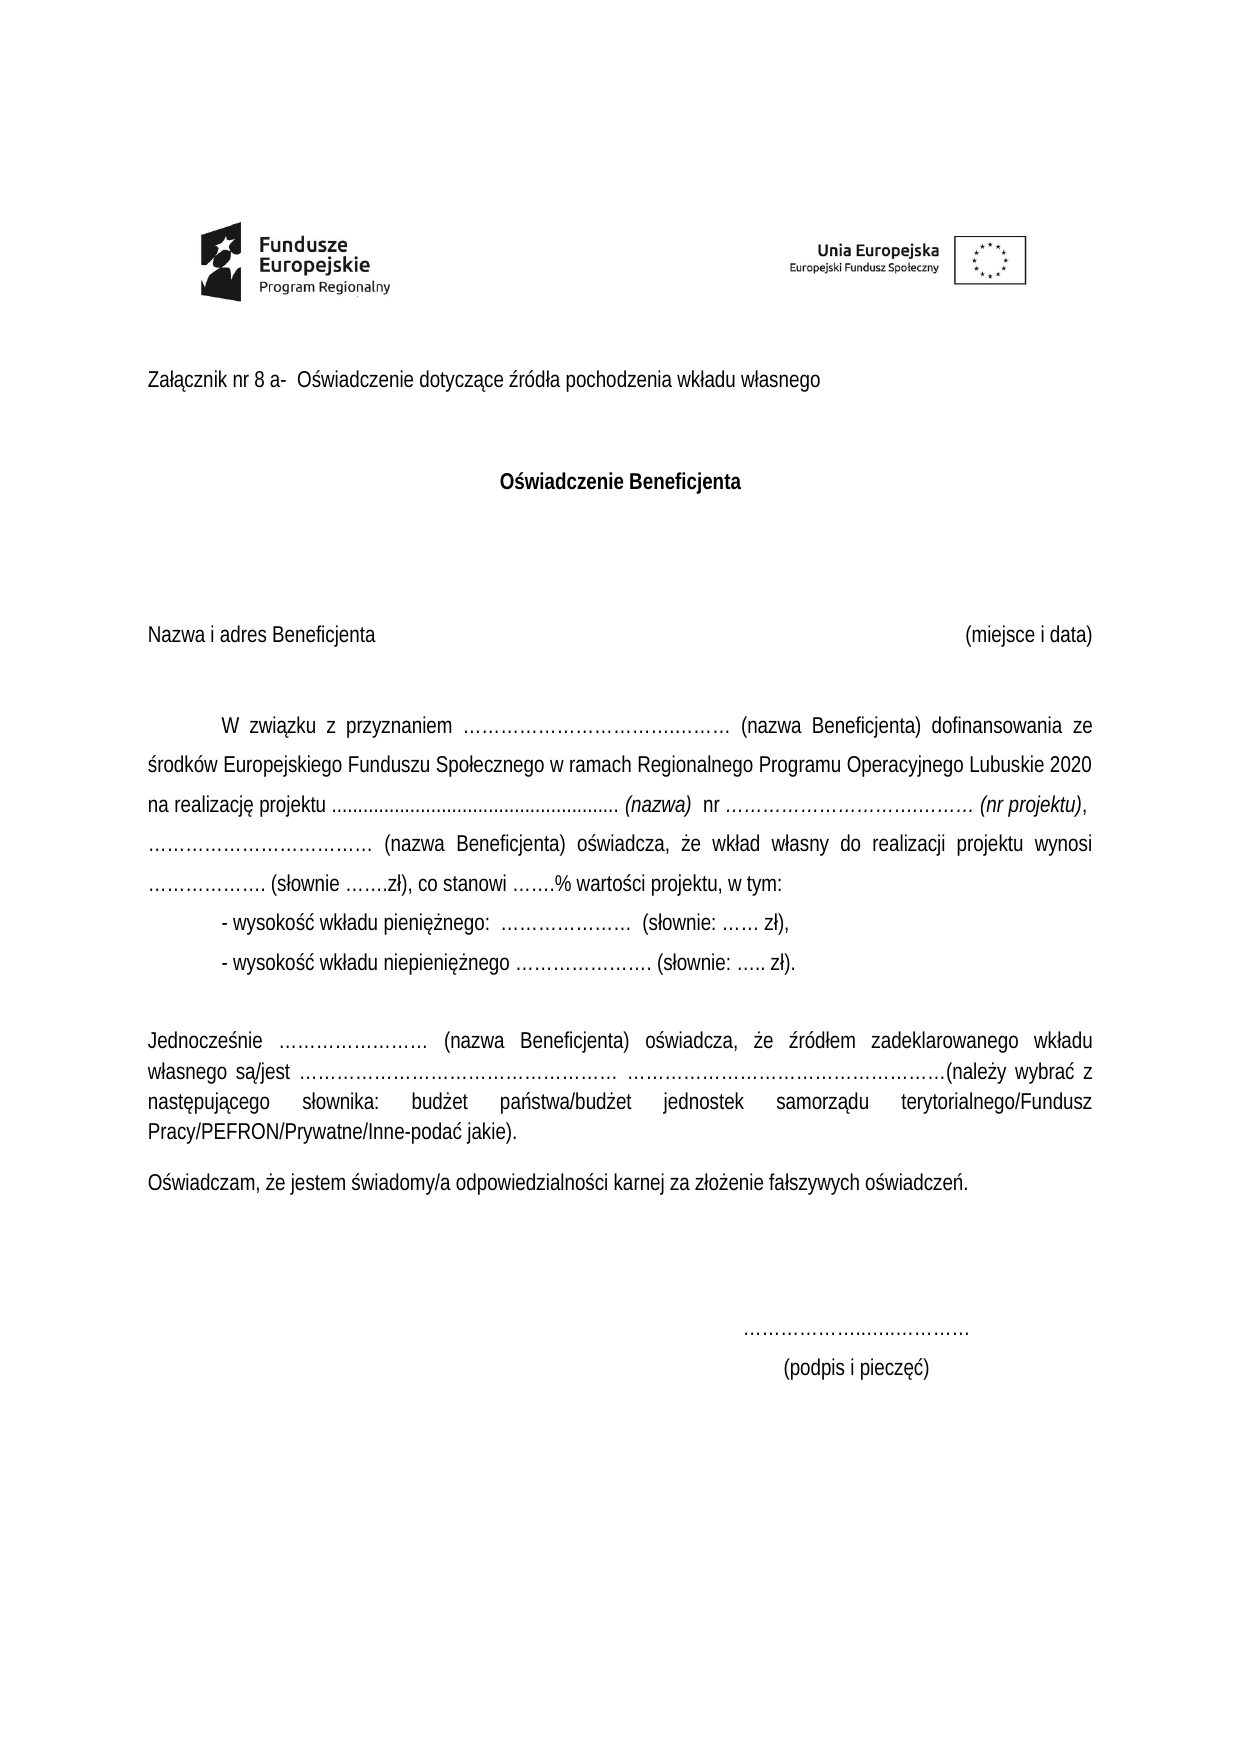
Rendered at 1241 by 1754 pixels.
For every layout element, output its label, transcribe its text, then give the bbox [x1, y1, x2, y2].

text Załącznik nr 8 a- Oświadczenie dotyczące źródła pochodzenia wkładu własnego [148, 366, 1093, 392]
text - wysokość wkładu pieniężnego: ………………… (słownie: …… zł), [148, 909, 1093, 935]
text ………………..…..………… [148, 1314, 1093, 1340]
text - wysokość wkładu niepieniężnego …………………. (słownie: ….. zł). [148, 948, 1093, 975]
text Nazwa i adres Beneficjenta (miejsce i data) [148, 621, 1093, 647]
text W związku z przyznaniem …………………………….……… (nazwa Beneficjenta) dofinansowania ze środków Europejskiego Funduszu Społecznego w ramach Regionalnego Programu Operacyjnego Lubuskie 2020 na realizację projektu ....................................................... (nazwa) nr ………………………….……… (nr projektu), ……………………………… (nazwa Beneficjenta) oświadcza, że wkład własny do realizacji projektu wynosi ………………. (słownie …….zł), co stanowi …….% wartości projektu, w tym: [148, 712, 1093, 896]
text (podpis i pieczęć) [221, 1353, 1093, 1380]
picture [147, 198, 1093, 341]
text Oświadczenie Beneficjenta [148, 468, 1093, 494]
text Jednocześnie …………………… (nazwa Beneficjenta) oświadcza, że źródłem zadeklarowanego wkładu własnego są/jest …………………………………………… ……………………………………………(należy wybrać z następującego słownika: budżet państwa/budżet jednostek samorządu terytorialnego/Fundusz Pracy/PEFRON/Prywatne/Inne-podać jakie). [148, 1027, 1093, 1144]
text Oświadczam, że jestem świadomy/a odpowiedzialności karnej za złożenie fałszywych oświadczeń. [148, 1169, 1093, 1195]
